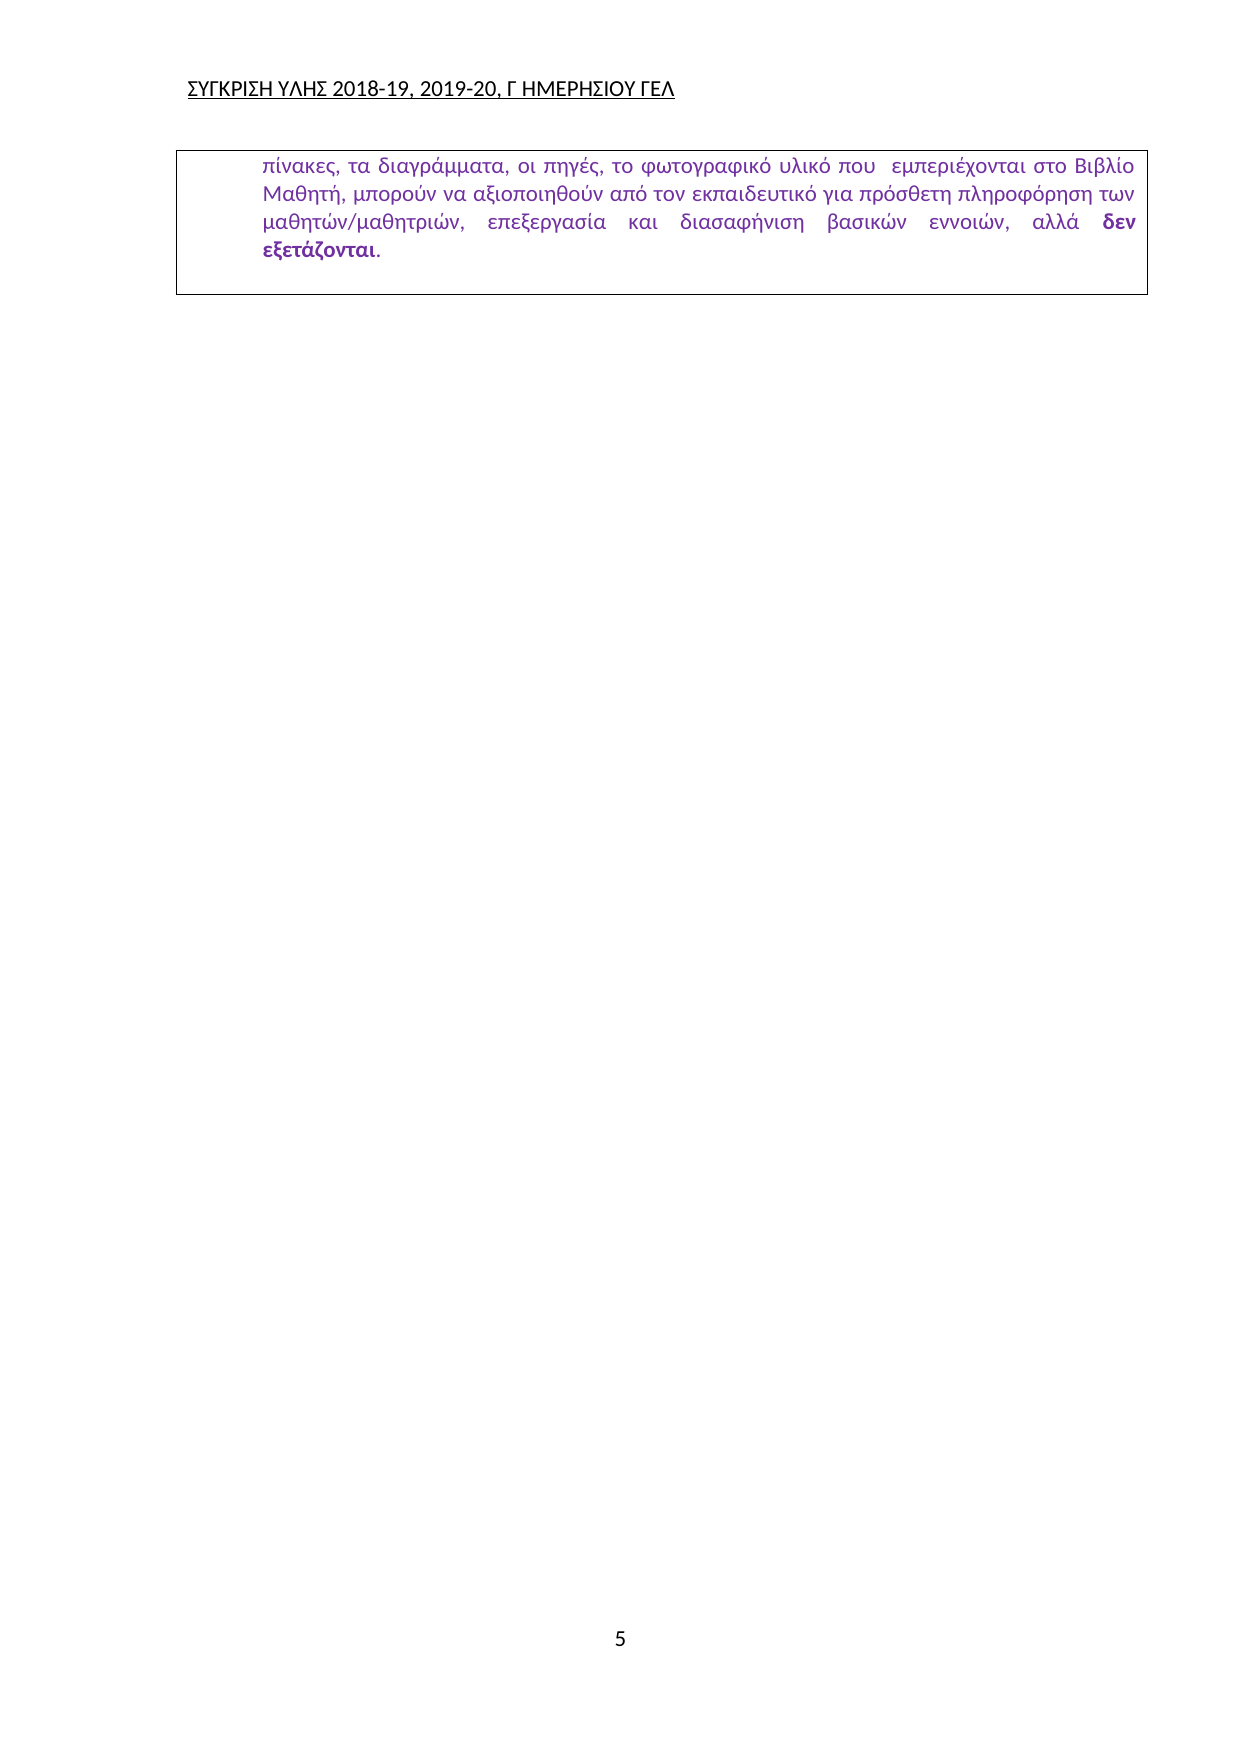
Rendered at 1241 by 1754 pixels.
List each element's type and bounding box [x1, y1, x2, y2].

table_header [177, 151, 1147, 294]
